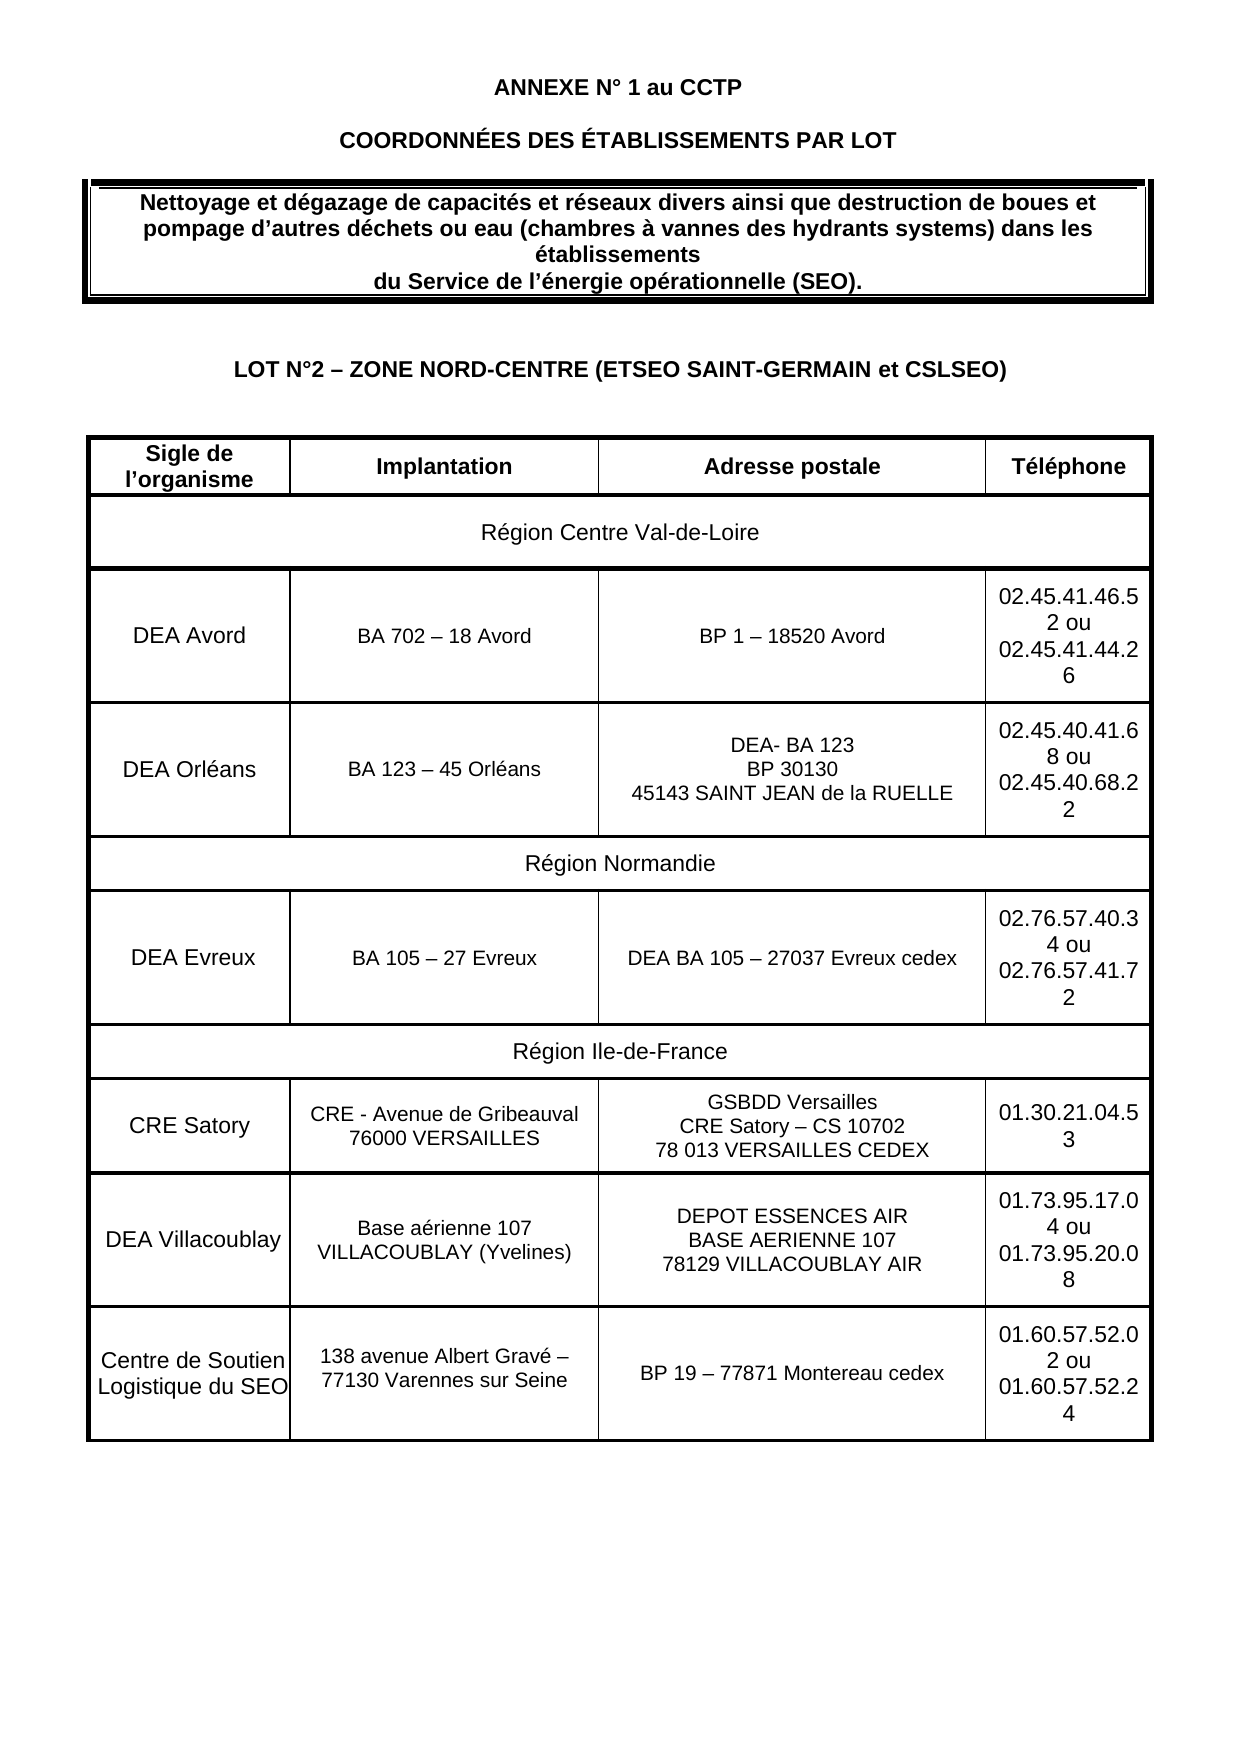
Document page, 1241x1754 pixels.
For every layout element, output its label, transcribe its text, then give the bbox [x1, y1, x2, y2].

table_cell Région Centre Val-de-Loire [91, 497, 1149, 566]
table_header Implantation [291, 440, 598, 493]
table_cell BP 19 – 77871 Montereau cedex [599, 1308, 985, 1438]
table_header Téléphone [986, 440, 1149, 493]
subtitle LOT N°2 – zone nord-CENTRE (ETSEO SAINT-GERMAIN et CSLSEO) [89, 356, 1152, 383]
table_header Adresse postale [599, 440, 985, 493]
table_cell Région Ile-de-France [91, 1026, 1149, 1077]
table_cell 138 avenue Albert Gravé – 77130 Varennes sur Seine [291, 1308, 598, 1438]
table_cell 01.60.57.52.02 ou 01.60.57.52.24 [986, 1308, 1149, 1438]
table_cell DEA Orléans [91, 704, 289, 834]
table_cell DEA Villacoublay [91, 1175, 289, 1305]
table_cell 02.76.57.40.34 ou 02.76.57.41.72 [986, 892, 1149, 1022]
table_cell Base aérienne 107 VILLACOUBLAY (Yvelines) [291, 1175, 598, 1305]
table_cell 01.73.95.17.04 ou 01.73.95.20.08 [986, 1175, 1149, 1305]
table_cell Centre de Soutien Logistique du SEO [91, 1308, 289, 1438]
table_cell DEA Avord [91, 571, 289, 701]
table_cell BA 123 – 45 Orléans [291, 704, 598, 834]
table_cell BA 105 – 27 Evreux [291, 892, 598, 1022]
table_cell BP 1 – 18520 Avord [599, 571, 985, 701]
table_cell GSBDD Versailles CRE Satory – CS 10702 78 013 VERSAILLES CEDEX [599, 1080, 985, 1171]
table_cell Région Normandie [91, 838, 1149, 889]
table_header Sigle de l’organisme [91, 440, 289, 493]
table_cell DEA Evreux [91, 892, 289, 1022]
table_cell 02.45.40.41.68 ou 02.45.40.68.22 [986, 704, 1149, 834]
table_cell CRE - Avenue de Gribeauval 76000 VERSAILLES [291, 1080, 598, 1171]
table_cell CRE Satory [91, 1080, 289, 1171]
table_cell DEA BA 105 – 27037 Evreux cedex [599, 892, 985, 1022]
table_cell 02.45.41.46.52 ou 02.45.41.44.26 [986, 571, 1149, 701]
table_cell 01.30.21.04.53 [986, 1080, 1149, 1171]
table_cell DEPOT ESSENCES AIR BASE AERIENNE 107 78129 VILLACOUBLAY AIR [599, 1175, 985, 1305]
table_cell BA 702 – 18 Avord [291, 571, 598, 701]
table_cell DEA- BA 123 BP 30130 45143 SAINT JEAN de la RUELLE [599, 704, 985, 834]
